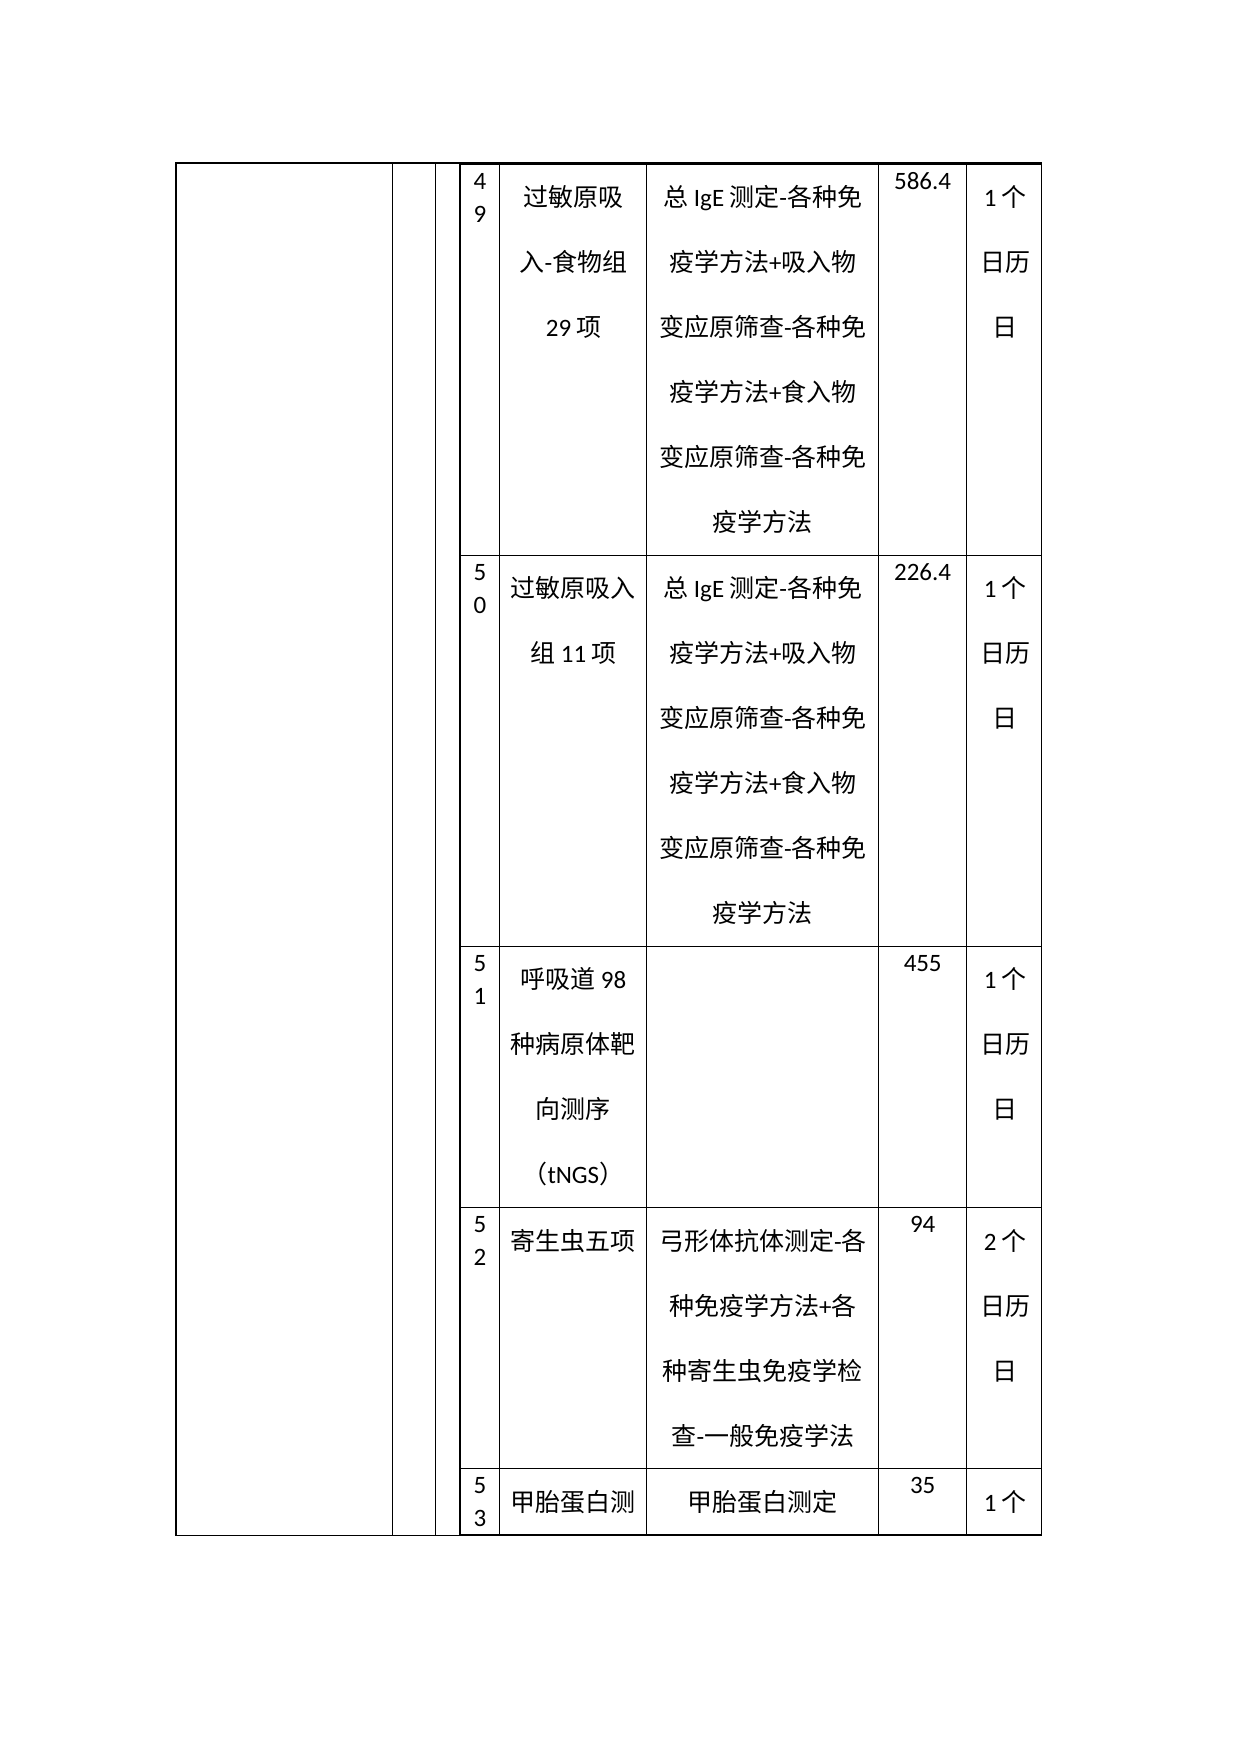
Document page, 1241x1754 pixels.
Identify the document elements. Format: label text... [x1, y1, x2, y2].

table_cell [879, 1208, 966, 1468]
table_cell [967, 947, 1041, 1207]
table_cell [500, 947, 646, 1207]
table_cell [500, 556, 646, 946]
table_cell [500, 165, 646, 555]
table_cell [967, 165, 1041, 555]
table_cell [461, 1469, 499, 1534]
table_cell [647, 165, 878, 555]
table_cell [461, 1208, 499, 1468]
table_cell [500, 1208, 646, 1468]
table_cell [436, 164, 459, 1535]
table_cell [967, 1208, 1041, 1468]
table_cell [177, 164, 392, 1535]
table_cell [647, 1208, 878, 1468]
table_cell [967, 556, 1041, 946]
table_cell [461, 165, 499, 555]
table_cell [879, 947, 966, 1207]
table_cell 3 [393, 164, 435, 1535]
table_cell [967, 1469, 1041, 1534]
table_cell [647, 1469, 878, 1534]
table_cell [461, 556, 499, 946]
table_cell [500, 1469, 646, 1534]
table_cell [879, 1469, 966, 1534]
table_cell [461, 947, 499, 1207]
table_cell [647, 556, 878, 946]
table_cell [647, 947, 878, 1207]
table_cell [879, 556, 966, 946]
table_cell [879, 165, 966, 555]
